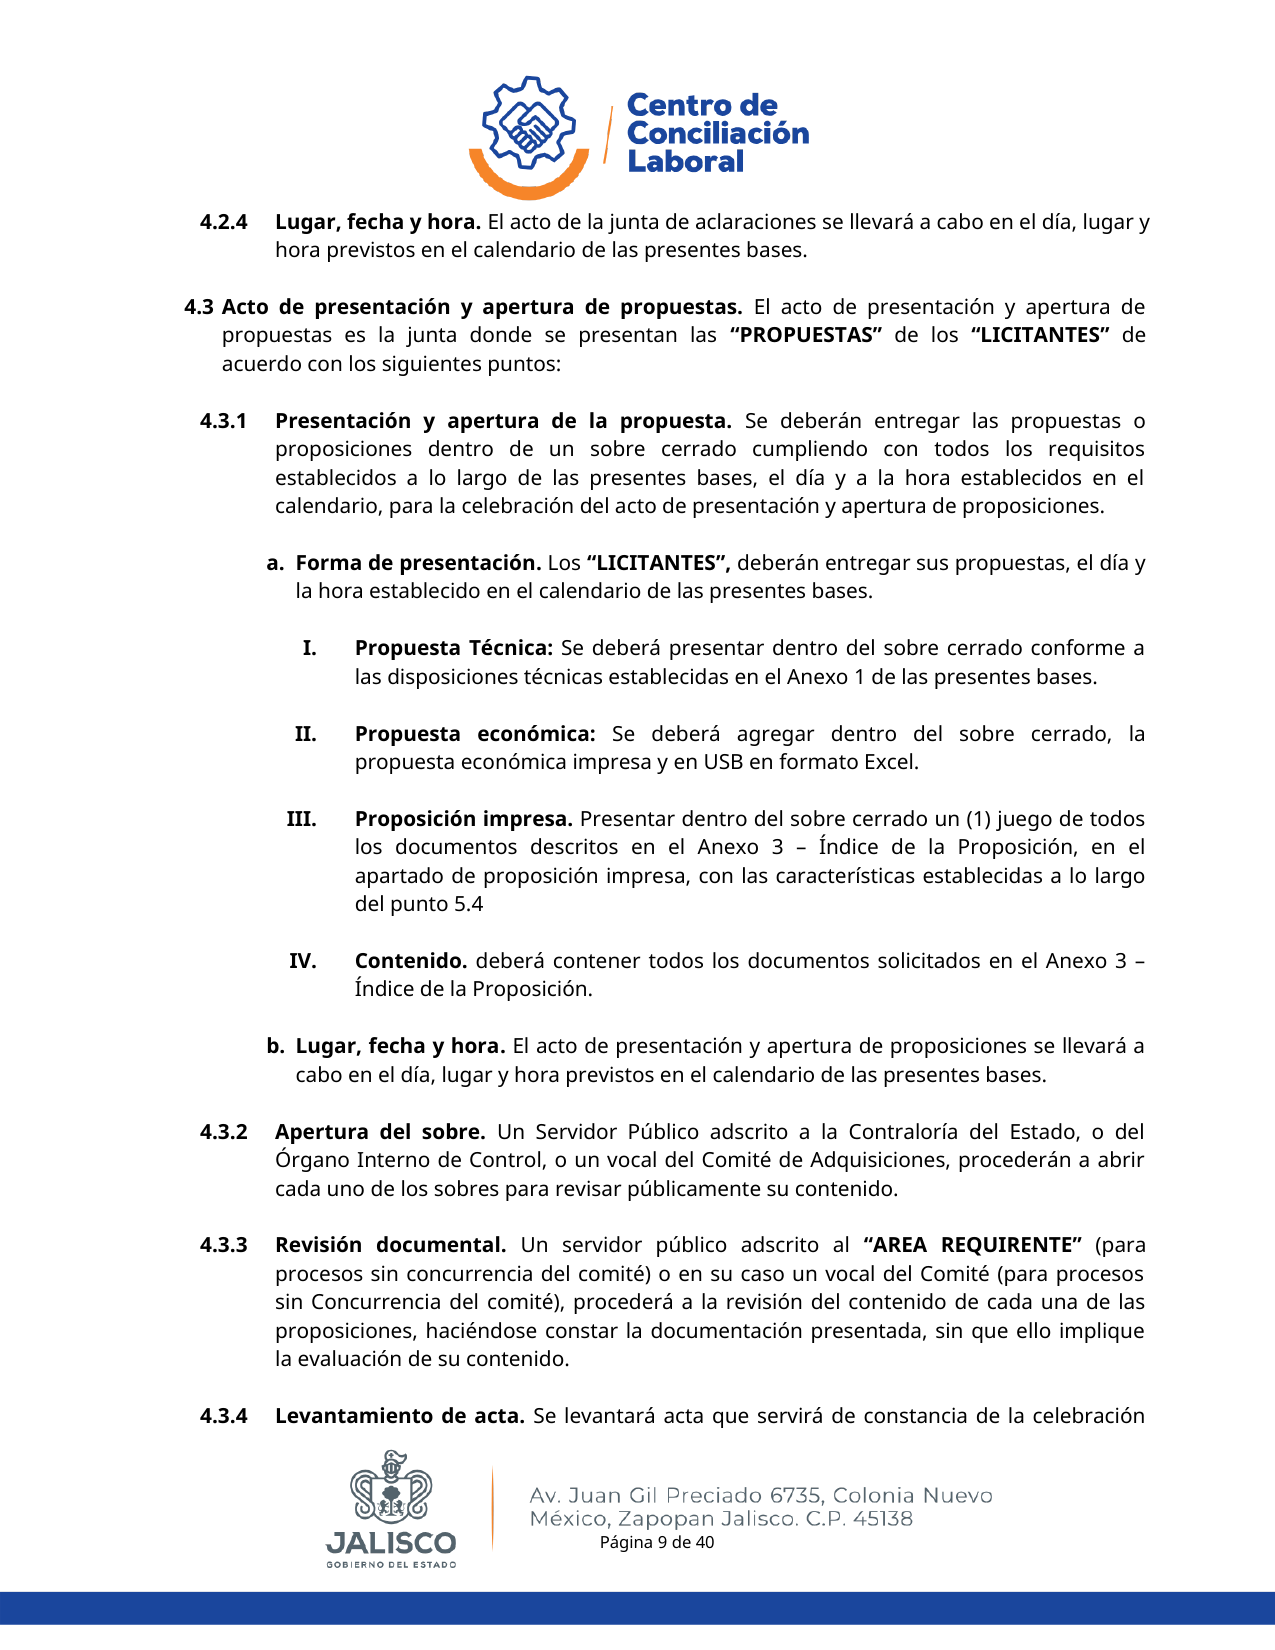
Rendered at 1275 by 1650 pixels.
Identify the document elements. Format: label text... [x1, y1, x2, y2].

subtitle Lugar, fecha y hora. El acto de presentación y apertura de proposiciones se llevará a cabo en el día, lugar y hora previstos en el calendario de las presentes bases. [266, 1031, 1146, 1088]
picture [0, 3, 1275, 1650]
list Contenido. deberá contener todos los documentos solicitados en el Anexo 3 – Índice de la Proposición. [317, 946, 1146, 1003]
list Acto de presentación y apertura de propuestas. El acto de presentación y apertura de propuestas es la junta donde se presentan las “PROPUESTAS” de los “LICITANTES” de acuerdo con los siguientes puntos: [184, 292, 1146, 377]
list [200, 1401, 1146, 1429]
subtitle Forma de presentación. Los “LICITANTES”, deberán entregar sus propuestas, el día y la hora establecido en el calendario de las presentes bases. [266, 548, 1146, 605]
list Revisión documental. Un servidor público adscrito al “AREA REQUIRENTE” (para procesos sin concurrencia del comité) o en su caso un vocal del Comité (para procesos sin Concurrencia del comité), procederá a la revisión del contenido de cada una de las proposiciones, haciéndose constar la documentación presentada, sin que ello implique la evaluación de su contenido. [200, 1231, 1146, 1373]
list Presentación y apertura de la propuesta. Se deberán entregar las propuestas o proposiciones dentro de un sobre cerrado cumpliendo con todos los requisitos establecidos a lo largo de las presentes bases, el día y a la hora establecidos en el calendario, para la celebración del acto de presentación y apertura de proposiciones. [200, 406, 1146, 519]
list Apertura del sobre. Un Servidor Público adscrito a la Contraloría del Estado, o del Órgano Interno de Control, o un vocal del Comité de Adquisiciones, procederán a abrir cada uno de los sobres para revisar públicamente su contenido. [200, 1117, 1146, 1202]
list Lugar, fecha y hora. El acto de la junta de aclaraciones se llevará a cabo en el día, lugar y hora previstos en el calendario de las presentes bases. [200, 207, 1152, 264]
list Propuesta Técnica: Se deberá presentar dentro del sobre cerrado conforme a las disposiciones técnicas establecidas en el Anexo 1 de las presentes bases. [317, 633, 1146, 690]
list Proposición impresa. Presentar dentro del sobre cerrado un (1) juego de todos los documentos descritos en el Anexo 3 – Índice de la Proposición, en el apartado de proposición impresa, con las características establecidas a lo largo del punto 5.4 [317, 804, 1146, 918]
list Propuesta económica: Se deberá agregar dentro del sobre cerrado, la propuesta económica impresa y en USB en formato Excel. [317, 719, 1146, 776]
